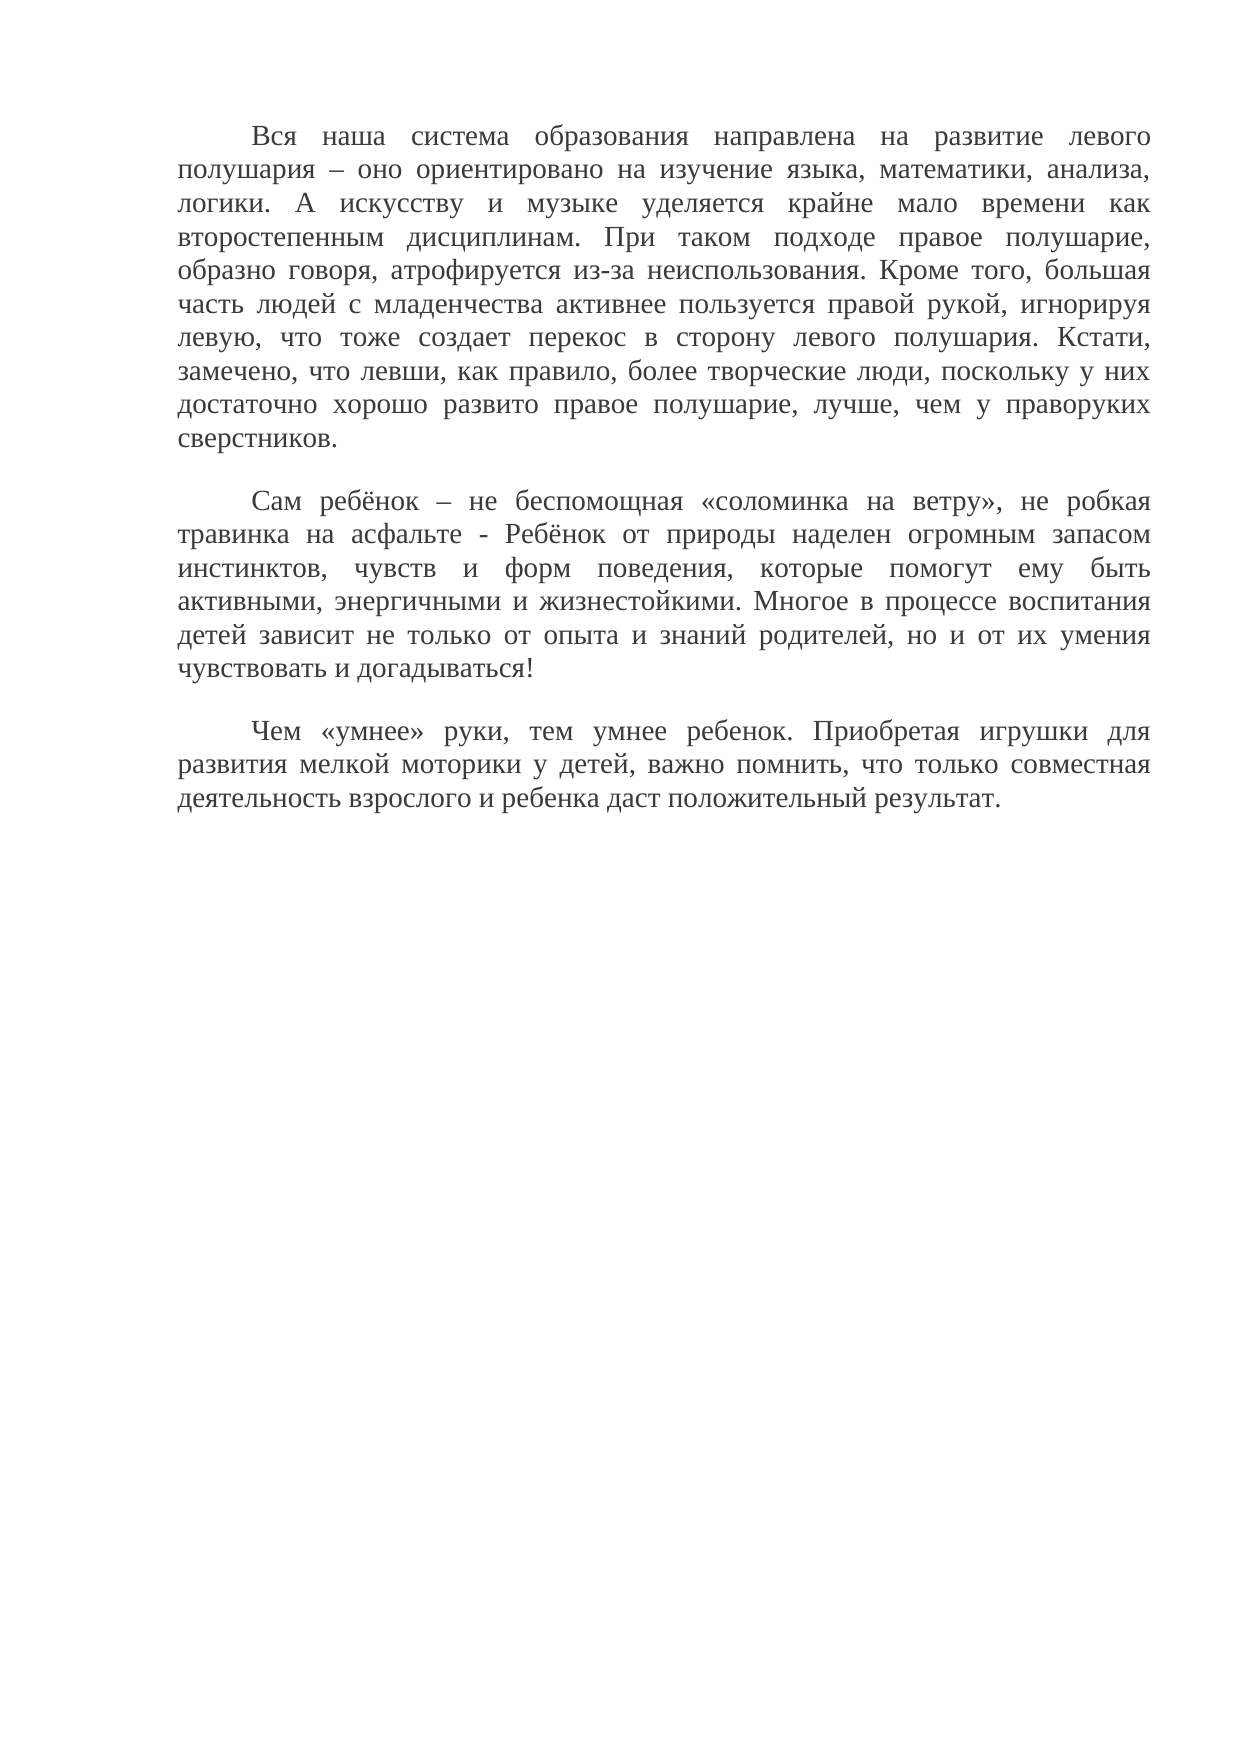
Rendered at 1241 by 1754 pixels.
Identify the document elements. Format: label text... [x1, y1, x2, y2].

text Чем «умнее» руки, тем умнее ребенок. Приобретая игрушки для развития мелкой моторики у детей, важно помнить, что только совместная деятельность взрослого и ребенка даст положительный результат. [177, 713, 1152, 814]
text Вся наша система образования направлена на развитие левого полушария – оно ориентировано на изучение языка, математики, анализа, логики. А искусству и музыке уделяется крайне мало времени как второстепенным дисциплинам. При таком подходе правое полушарие, образно говоря, атрофируется из-за неиспользования. Кроме того, большая часть людей с младенчества активнее пользуется правой рукой, игнорируя левую, что тоже создает перекос в сторону левого полушария. Кстати, замечено, что левши, как правило, более творческие люди, поскольку у них достаточно хорошо развито правое полушарие, лучше, чем у праворуких сверстников. [177, 118, 1152, 453]
text Сам ребёнок – не беспомощная «соломинка на ветру», не робкая травинка на асфальте - Ребёнок от природы наделен огромным запасом инстинктов, чувств и форм поведения, которые помогут ему быть активными, энергичными и жизнестойкими. Многое в процессе воспитания детей зависит не только от опыта и знаний родителей, но и от их умения чувствовать и догадываться! [177, 483, 1152, 684]
